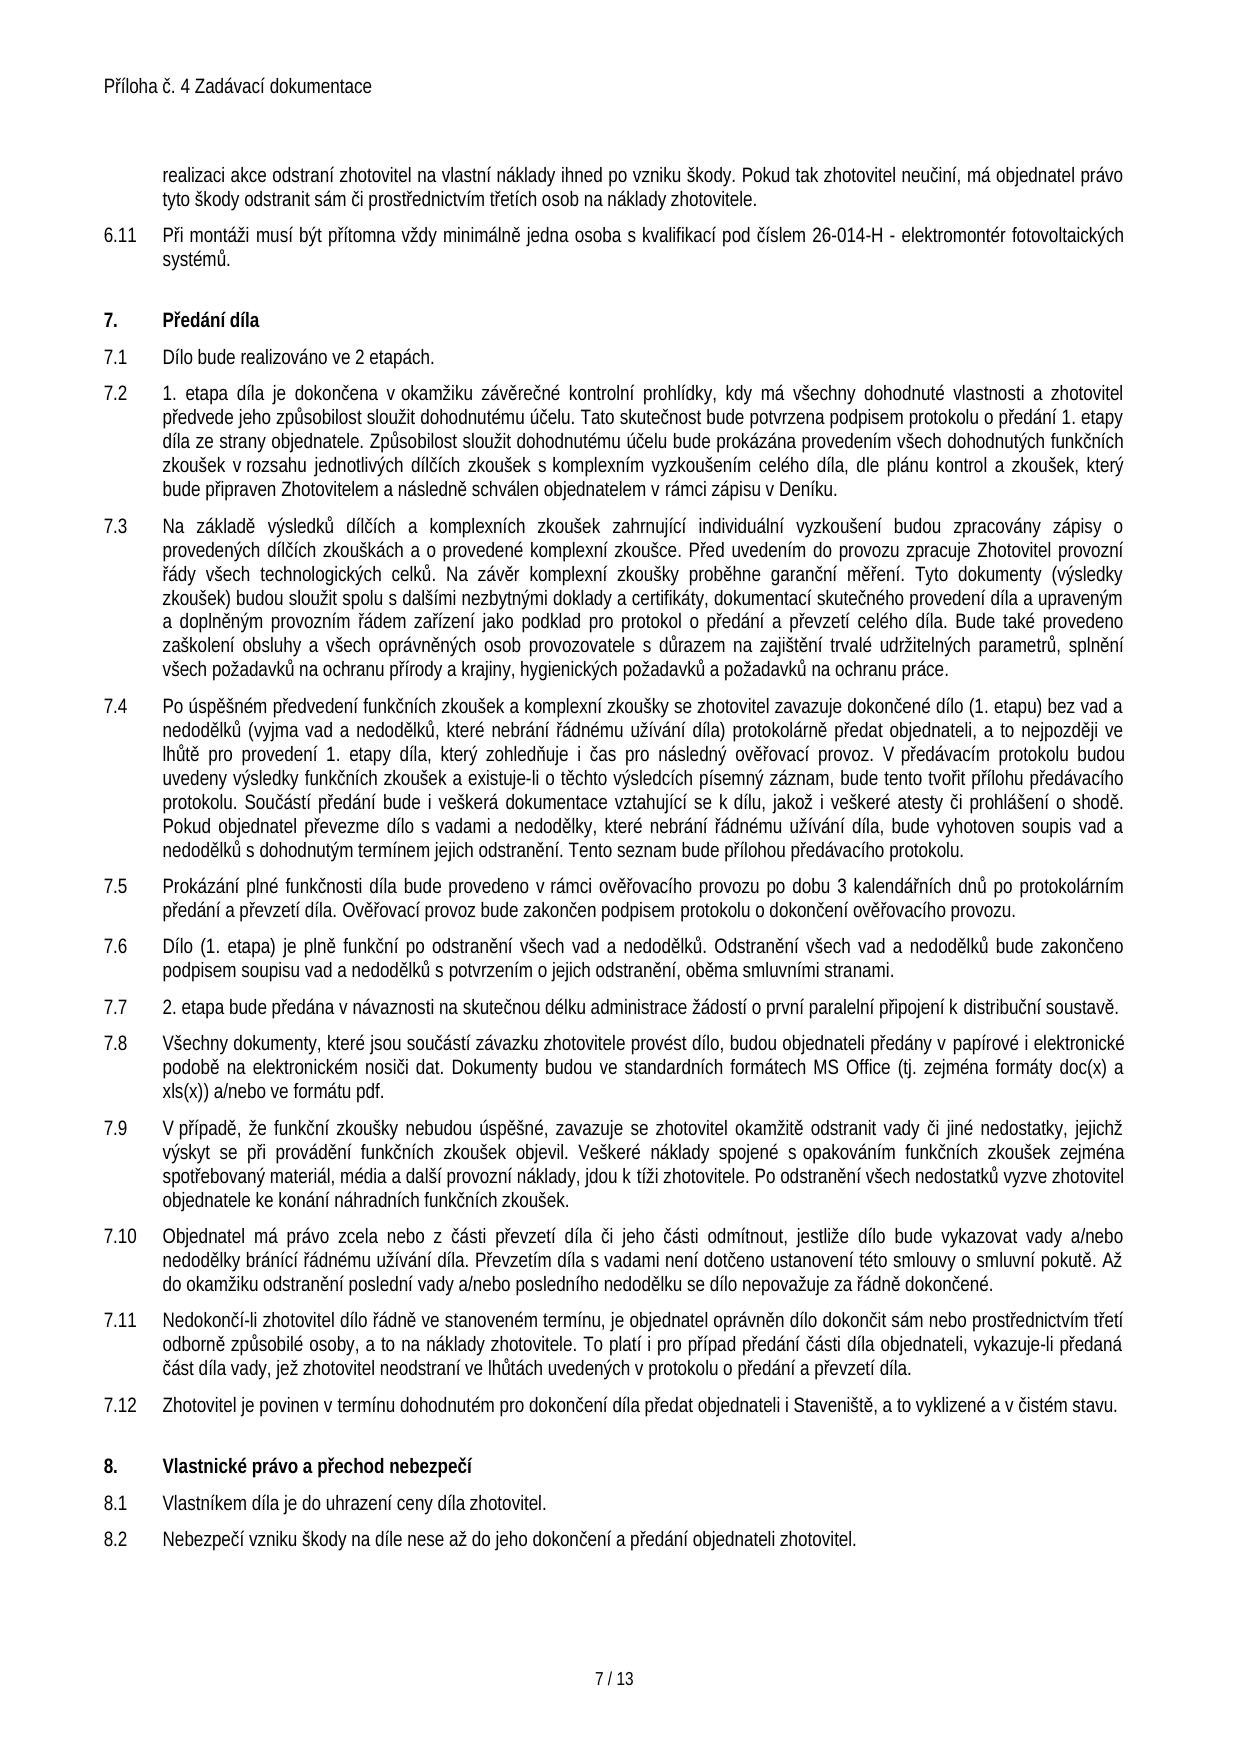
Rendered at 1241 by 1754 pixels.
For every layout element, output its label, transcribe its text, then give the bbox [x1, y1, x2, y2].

list Dílo bude realizováno ve 2 etapách. [103, 345, 1125, 369]
list Dílo (1. etapa) je plně funkční po odstranění všech vad a nedodělků. Odstranění všech vad a nedodělků bude zakončeno podpisem soupisu vad a nedodělků s potvrzením o jejich odstranění, oběma smluvními stranami. [103, 934, 1125, 982]
list Vlastníkem díla je do uhrazení ceny díla zhotovitel. [103, 1491, 1125, 1514]
list Při montáži musí být přítomna vždy minimálně jedna osoba s kvalifikací pod číslem 26-014-H - elektromontér fotovoltaických systémů. [103, 223, 1125, 271]
list 1. etapa díla je dokončena v okamžiku závěrečné kontrolní prohlídky, kdy má všechny dohodnuté vlastnosti a zhotovitel předvede jeho způsobilost sloužit dohodnutému účelu. Tato skutečnost bude potvrzena podpisem protokolu o předání 1. etapy díla ze strany objednatele. Způsobilost sloužit dohodnutému účelu bude prokázána provedením všech dohodnutých funkčních zkoušek v rozsahu jednotlivých dílčích zkoušek s komplexním vyzkoušením celého díla, dle plánu kontrol a zkoušek, který bude připraven Zhotovitelem a následně schválen objednatelem v rámci zápisu v Deníku. [103, 381, 1125, 501]
list Předání díla [103, 308, 1125, 332]
list Vlastnické právo a přechod nebezpečí [103, 1454, 1125, 1478]
list Na základě výsledků dílčích a komplexních zkoušek zahrnující individuální vyzkoušení budou zpracovány zápisy o provedených dílčích zkouškách a o provedené komplexní zkoušce. Před uvedením do provozu zpracuje Zhotovitel provozní řády všech technologických celků. Na závěr komplexní zkoušky proběhne garanční měření. Tyto dokumenty (výsledky zkoušek) budou sloužit spolu s dalšími nezbytnými doklady a certifikáty, dokumentací skutečného provedení díla a upraveným a doplněným provozním řádem zařízení jako podklad pro protokol o předání a převzetí celého díla. Bude také provedeno zaškolení obsluhy a všech oprávněných osob provozovatele s důrazem na zajištění trvalé udržitelných parametrů, splnění všech požadavků na ochranu přírody a krajiny, hygienických požadavků a požadavků na ochranu práce. [103, 513, 1125, 681]
list V případě, že funkční zkoušky nebudou úspěšné, zavazuje se zhotovitel okamžitě odstranit vady či jiné nedostatky, jejichž výskyt se při provádění funkčních zkoušek objevil. Veškeré náklady spojené s opakováním funkčních zkoušek zejména spotřebovaný materiál, média a další provozní náklady, jdou k tíži zhotovitele. Po odstranění všech nedostatků vyzve zhotovitel objednatele ke konání náhradních funkčních zkoušek. [103, 1116, 1125, 1211]
list Nebezpečí vzniku škody na díle nese až do jeho dokončení a předání objednateli zhotovitel. [103, 1527, 1125, 1551]
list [103, 162, 1125, 210]
list Prokázání plné funkčnosti díla bude provedeno v rámci ověřovacího provozu po dobu 3 kalendářních dnů po protokolárním předání a převzetí díla. Ověřovací provoz bude zakončen podpisem protokolu o dokončení ověřovacího provozu. [103, 874, 1125, 922]
list Všechny dokumenty, které jsou součástí závazku zhotovitele provést dílo, budou objednateli předány v papírové i elektronické podobě na elektronickém nosiči dat. Dokumenty budou ve standardních formátech MS Office (tj. zejména formáty doc(x) a xls(x)) a/nebo ve formátu pdf. [103, 1031, 1125, 1103]
list Objednatel má právo zcela nebo z části převzetí díla či jeho části odmítnout, jestliže dílo bude vykazovat vady a/nebo nedodělky bránící řádnému užívání díla. Převzetím díla s vadami není dotčeno ustanovení této smlouvy o smluvní pokutě. Až do okamžiku odstranění poslední vady a/nebo posledního nedodělku se dílo nepovažuje za řádně dokončené. [103, 1224, 1125, 1296]
list Po úspěšném předvedení funkčních zkoušek a komplexní zkoušky se zhotovitel zavazuje dokončené dílo (1. etapu) bez vad a nedodělků (vyjma vad a nedodělků, které nebrání řádnému užívání díla) protokolárně předat objednateli, a to nejpozději ve lhůtě pro provedení 1. etapy díla, který zohledňuje i čas pro následný ověřovací provoz. V předávacím protokolu budou uvedeny výsledky funkčních zkoušek a existuje-li o těchto výsledcích písemný záznam, bude tento tvořit přílohu předávacího protokolu. Součástí předání bude i veškerá dokumentace vztahující se k dílu, jakož i veškeré atesty či prohlášení o shodě. Pokud objednatel převezme dílo s vadami a nedodělky, které nebrání řádnému užívání díla, bude vyhotoven soupis vad a nedodělků s dohodnutým termínem jejich odstranění. Tento seznam bude přílohou předávacího protokolu. [103, 694, 1125, 861]
list Nedokončí-li zhotovitel dílo řádně ve stanoveném termínu, je objednatel oprávněn dílo dokončit sám nebo prostřednictvím třetí odborně způsobilé osoby, a to na náklady zhotovitele. To platí i pro případ předání části díla objednateli, vykazuje-li předaná část díla vady, jež zhotovitel neodstraní ve lhůtách uvedených v protokolu o předání a převzetí díla. [103, 1308, 1125, 1380]
list Zhotovitel je povinen v termínu dohodnutém pro dokončení díla předat objednateli i Staveniště, a to vyklizené a v čistém stavu. [103, 1393, 1125, 1417]
list 2. etapa bude předána v návaznosti na skutečnou délku administrace žádostí o první paralelní připojení k distribuční soustavě. [103, 995, 1125, 1019]
